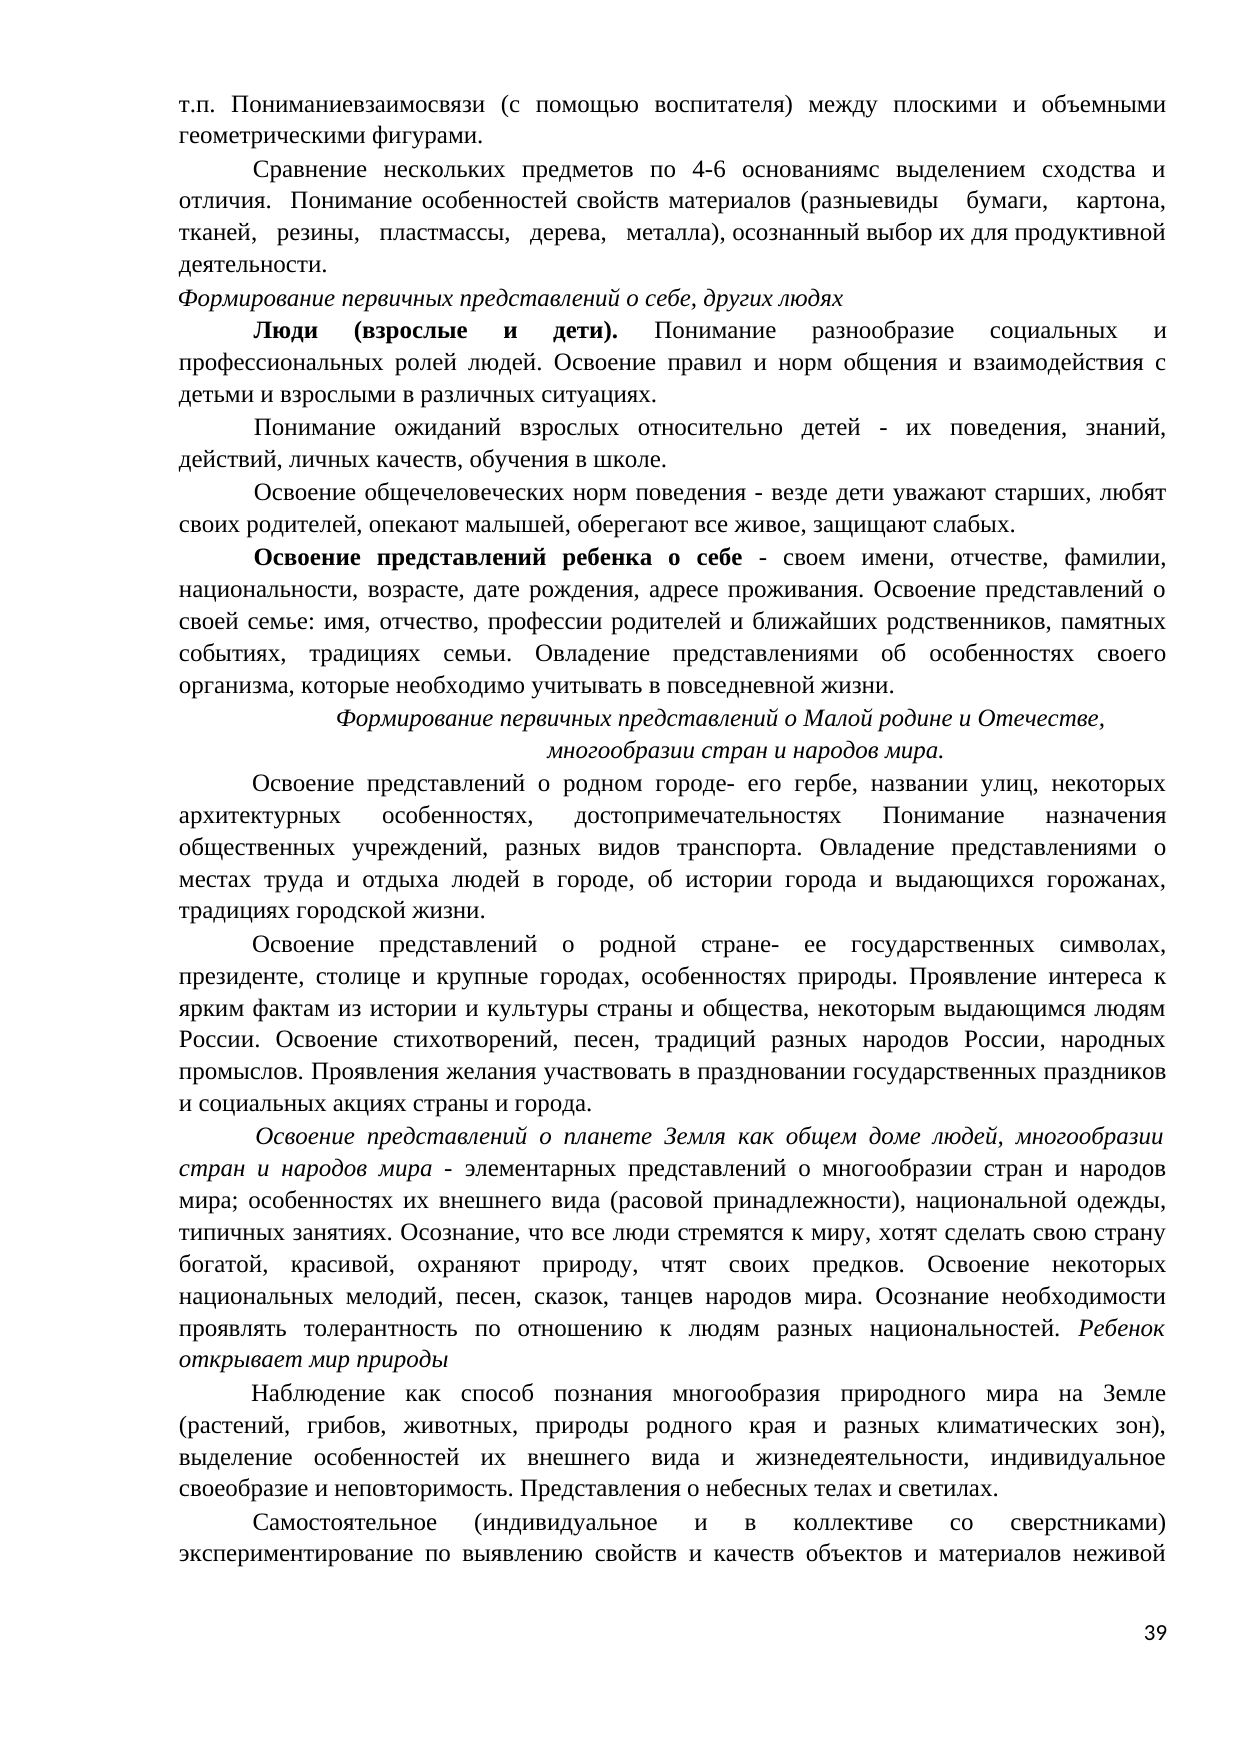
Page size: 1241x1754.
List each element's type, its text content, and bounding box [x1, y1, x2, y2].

text Освоение представлений ребенка о себе - своем имени, отчестве, фамилии, национальности, возрасте, дате рождения, адресе проживания. Освоение представлений о своей семье: имя, отчество, профессии родителей и ближайших родственников, памятных событиях, традициях семьи. Овладение представлениями об особенностях своего организма, которые необходимо учитывать в повседневной жизни. [179, 542, 1167, 699]
text Освоение представлений о родной стране- ее государственных символах, президенте, столице и крупные городах, особенностях природы. Проявление интереса к ярким фактам из истории и культуры страны и общества, некоторым выдающимся людям России. Освоение стихотворений, песен, традиций разных народов России, народных промыслов. Проявления желания участвовать в праздновании государственных праздников и социальных акциях страны и города. [179, 929, 1167, 1117]
text Освоение представлений о планете Земля как общем доме людей, многообразии стран и народов мира - элементарных представлений о многообразии стран и народов мира; особенностях их внешнего вида (расовой принадлежности), национальной одежды, типичных занятиях. Осознание, что все люди стремятся к миру, хотят сделать свою страну богатой, красивой, охраняют природу, чтят своих предков. Освоение некоторых национальных мелодий, песен, сказок, танцев народов мира. Осознание необходимости проявлять толерантность по отношению к людям разных национальностей. Ребенок открывает мир природы [179, 1121, 1167, 1373]
text Сравнение нескольких предметов по 4-6 основаниямс выделением сходства и отличия. Понимание особенностей свойств материалов (разныевиды бумаги, картона, тканей, резины, пластмассы, дерева, металла), осознанный выбор их для продуктивной деятельности. [179, 154, 1167, 278]
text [179, 1507, 1167, 1567]
text Понимание ожиданий взрослых относительно детей - их поведения, знаний, действий, личных качеств, обучения в школе. [179, 412, 1167, 473]
text Формирование первичных представлений о себе, других людях [177, 283, 1173, 311]
text Освоение общечеловеческих норм поведения - везде дети уважают старших, любят своих родителей, опекают малышей, оберегают все живое, защищают слабых. [179, 477, 1167, 538]
text Наблюдение как способ познания многообразия природного мира на Земле (растений, грибов, животных, природы родного края и разных климатических зон), выделение особенностей их внешнего вида и жизнедеятельности, индивидуальное своеобразие и неповторимость. Представления о небесных телах и светилах. [179, 1378, 1167, 1502]
text Формирование первичных представлений о Малой родине и Отечестве, многообразии стран и народов мира. [336, 703, 1173, 764]
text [179, 89, 1167, 149]
text Освоение представлений о родном городе- его гербе, названии улиц, некоторых архитектурных особенностях, достопримечательностях Понимание назначения общественных учреждений, разных видов транспорта. Овладение представлениями о местах труда и отдыха людей в городе, об истории города и выдающихся горожанах, традициях городской жизни. [179, 768, 1167, 924]
text Люди (взрослые и дети). Понимание разнообразие социальных и профессиональных ролей людей. Освоение правил и норм общения и взаимодействия с детьми и взрослыми в различных ситуациях. [179, 315, 1167, 408]
